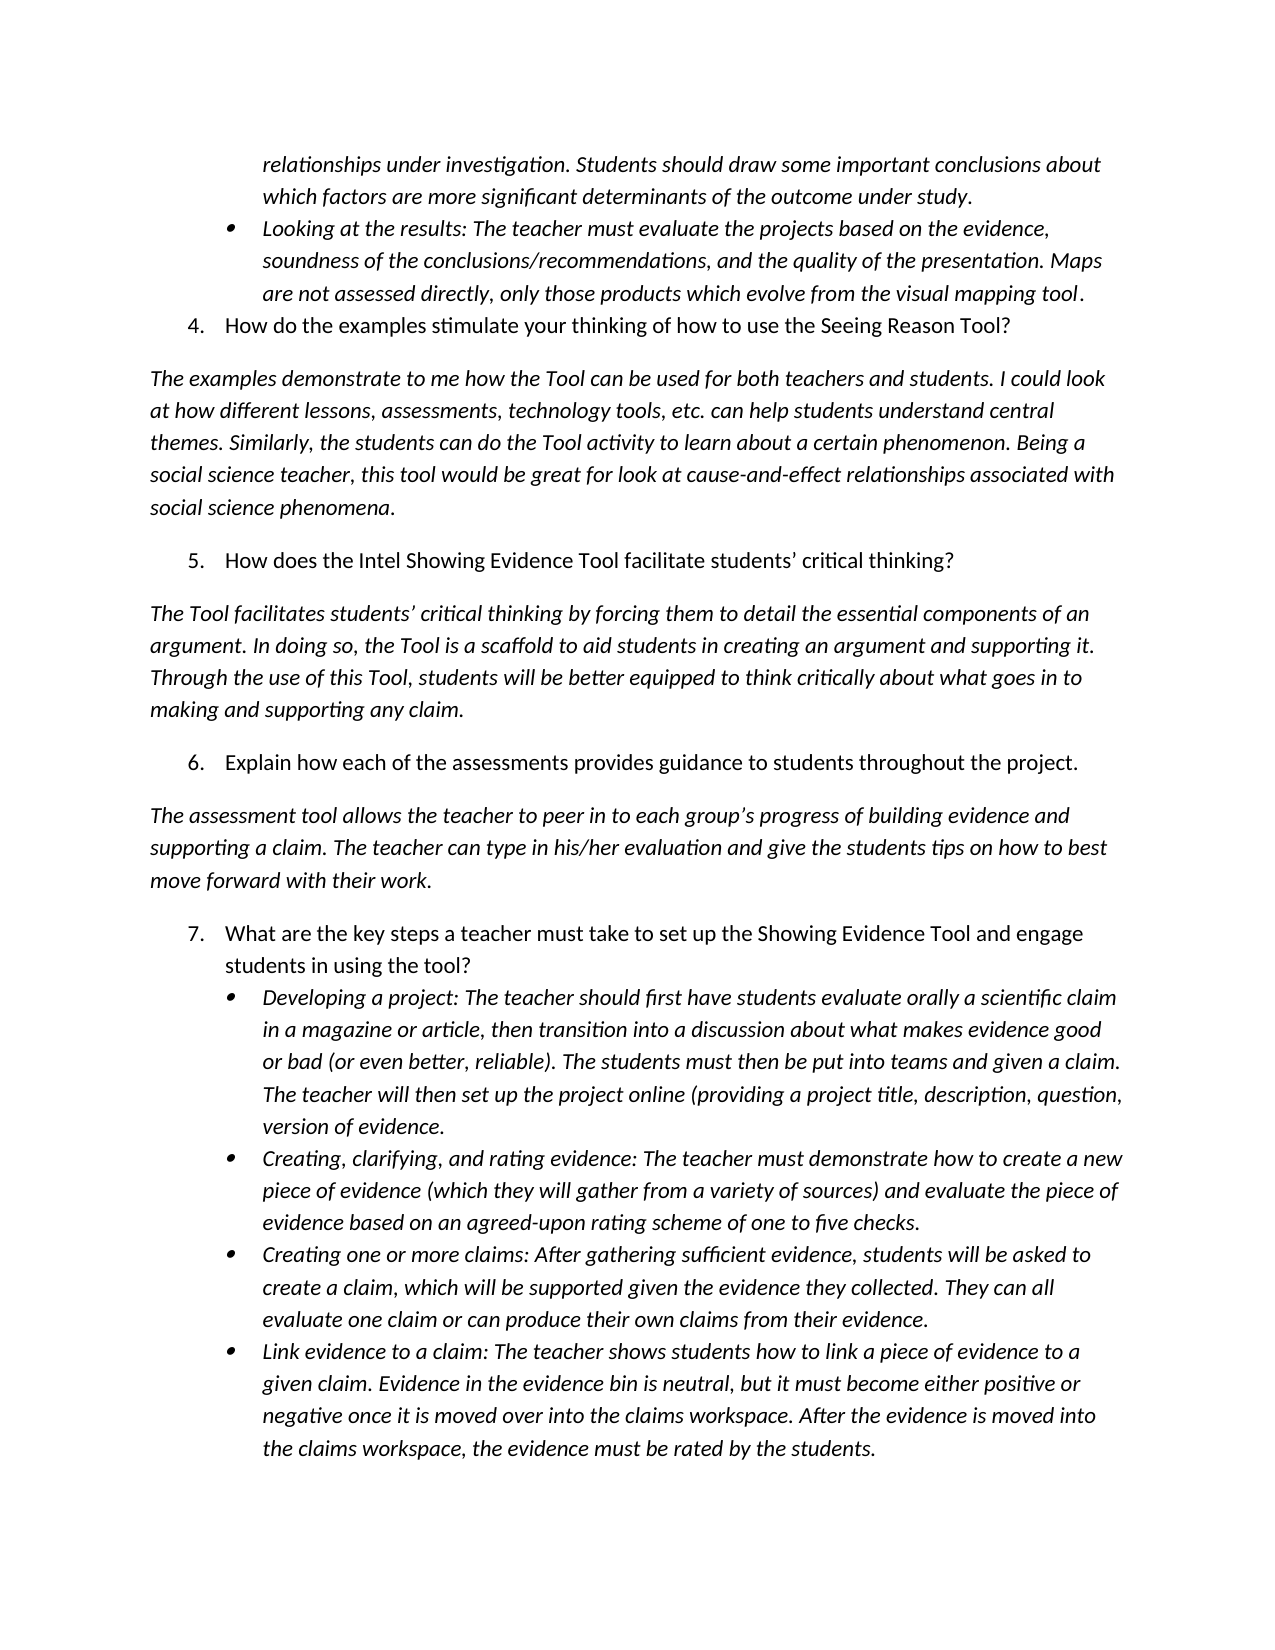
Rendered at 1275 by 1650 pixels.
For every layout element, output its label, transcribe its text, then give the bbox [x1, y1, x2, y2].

text The Tool facilitates students’ critical thinking by forcing them to detail the essential components of an argument. In doing so, the Tool is a scaffold to aid students in creating an argument and supporting it. Through the use of this Tool, students will be better equipped to think critically about what goes in to making and supporting any claim. [150, 599, 1125, 723]
list Creating one or more claims: After gathering sufficient evidence, students will be asked to create a claim, which will be supported given the evidence they collected. They can all evaluate one claim or can produce their own claims from their evidence. [225, 1241, 1125, 1333]
list How do the examples stimulate your thinking of how to use the Seeing Reason Tool? [187, 311, 1125, 339]
text The assessment tool allows the teacher to peer in to each group’s progress of building evidence and supporting a claim. The teacher can type in his/her evaluation and give the students tips on how to best move forward with their work. [150, 801, 1125, 894]
list Explain how each of the assessments provides guidance to students throughout the project. [187, 748, 1125, 776]
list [225, 150, 1125, 210]
list What are the key steps a teacher must take to set up the Showing Evidence Tool and engage students in using the tool? [187, 919, 1125, 979]
list Looking at the results: The teacher must evaluate the projects based on the evidence, soundness of the conclusions/recommendations, and the quality of the presentation. Maps are not assessed directly, only those products which evolve from the visual mapping tool. [225, 214, 1125, 307]
list Developing a project: The teacher should first have students evaluate orally a scientific claim in a magazine or article, then transition into a discussion about what makes evidence good or bad (or even better, reliable). The students must then be put into teams and given a claim. The teacher will then set up the project online (providing a project title, description, question, version of evidence. [225, 983, 1125, 1140]
list Creating, clarifying, and rating evidence: The teacher must demonstrate how to create a new piece of evidence (which they will gather from a variety of sources) and evaluate the piece of evidence based on an agreed-upon rating scheme of one to five checks. [225, 1144, 1125, 1236]
list How does the Intel Showing Evidence Tool facilitate students’ critical thinking? [187, 546, 1125, 574]
list Link evidence to a claim: The teacher shows students how to link a piece of evidence to a given claim. Evidence in the evidence bin is neutral, but it must become either positive or negative once it is moved over into the claims workspace. After the evidence is moved into the claims workspace, the evidence must be rated by the students. [225, 1337, 1125, 1462]
text The examples demonstrate to me how the Tool can be used for both teachers and students. I could look at how different lessons, assessments, technology tools, etc. can help students understand central themes. Similarly, the students can do the Tool activity to learn about a certain phenomenon. Being a social science teacher, this tool would be great for look at cause-and-effect relationships associated with social science phenomena. [150, 364, 1125, 521]
